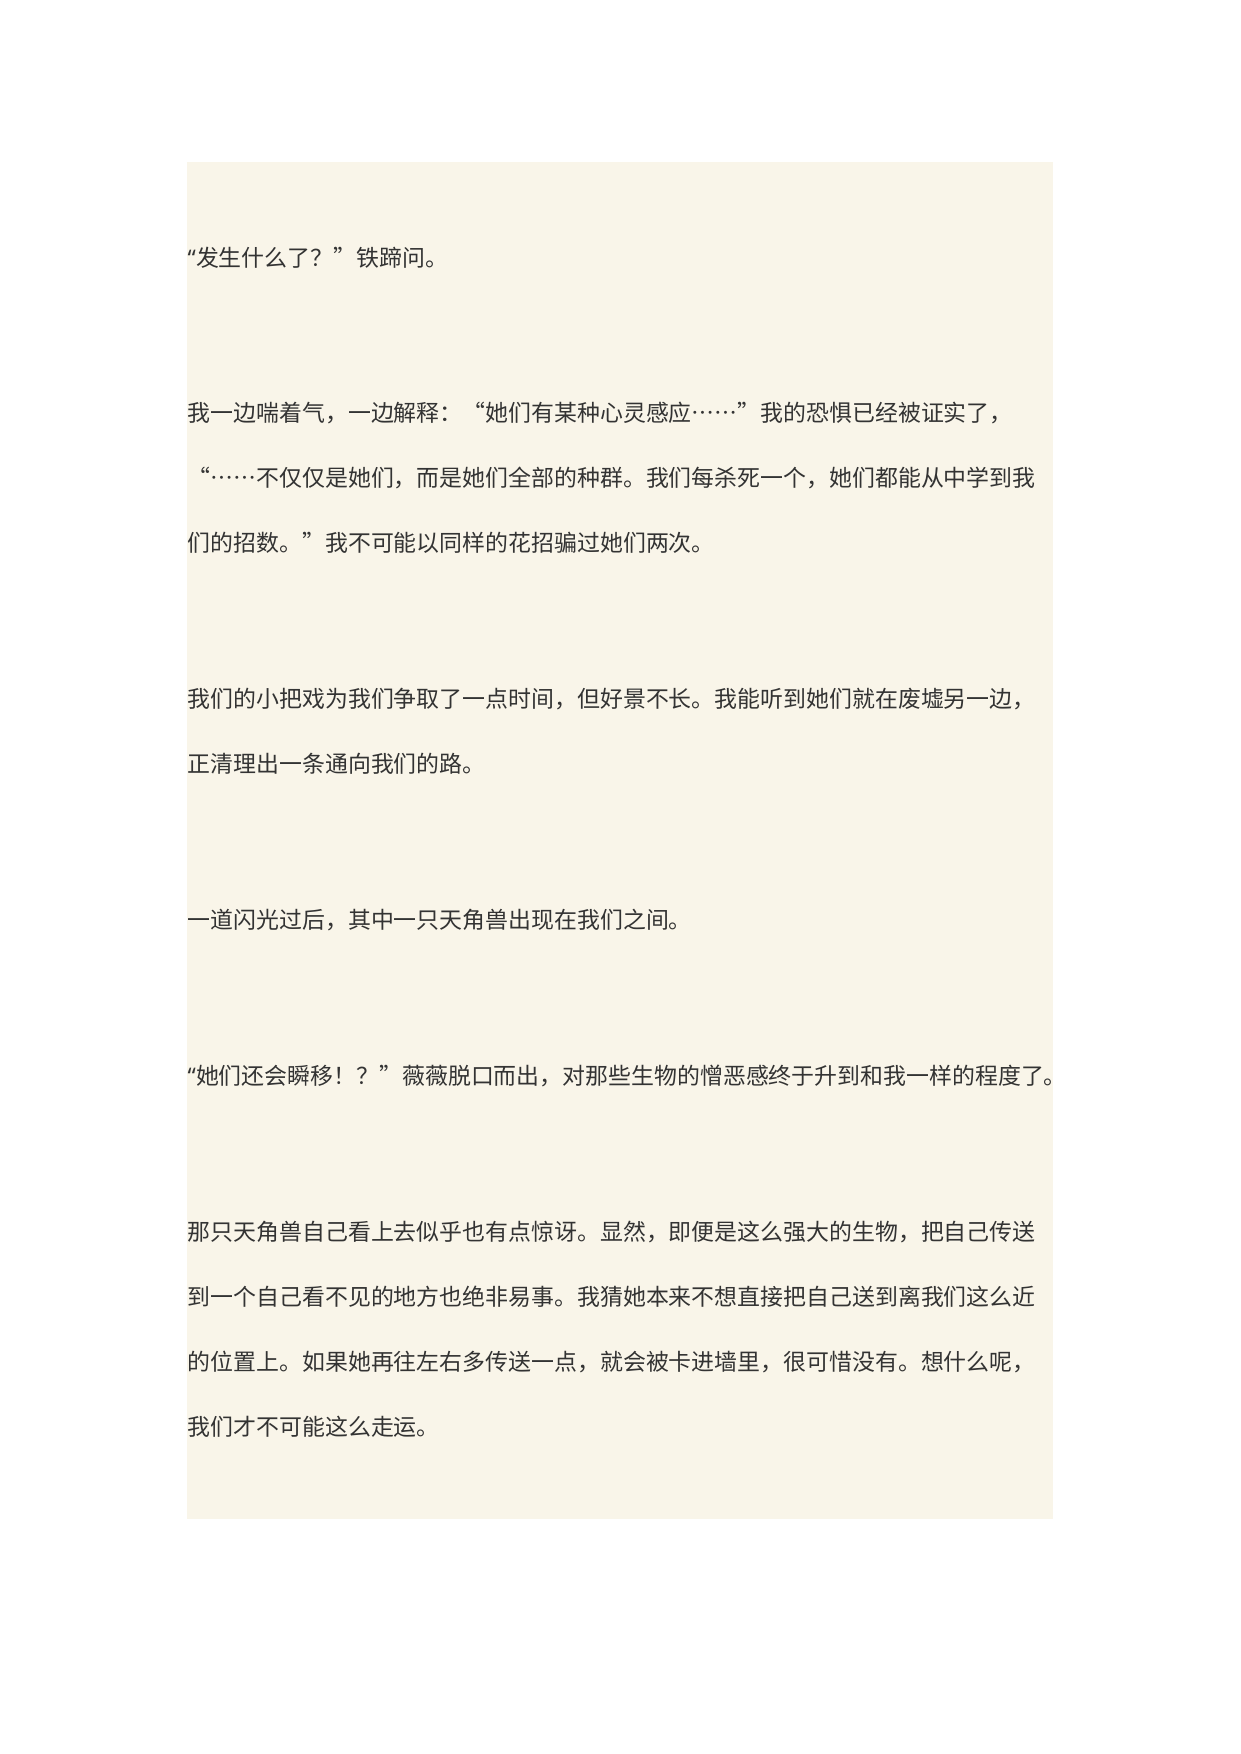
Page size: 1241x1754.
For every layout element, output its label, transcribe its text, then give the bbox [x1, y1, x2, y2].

text 我们的小把戏为我们争取了一点时间，但好景不长。我能听到她们就在废墟另一边，正清理出一条通向我们的路。 [187, 665, 1053, 795]
text 我一边喘着气，一边解释：“她们有某种心灵感应……”我的恐惧已经被证实了，“……不仅仅是她们，而是她们全部的种群。我们每杀死一个，她们都能从中学到我们的招数。”我不可能以同样的花招骗过她们两次。 [187, 379, 1053, 574]
text 那只天角兽自己看上去似乎也有点惊讶。显然，即便是这么强大的生物，把自己传送到一个自己看不见的地方也绝非易事。我猜她本来不想直接把自己送到离我们这么近的位置上。如果她再往左右多传送一点，就会被卡进墙里，很可惜没有。想什么呢，我们才不可能这么走运。 [187, 1198, 1053, 1458]
text “发生什么了？”铁蹄问。 [187, 224, 1053, 289]
text “她们还会瞬移！？”薇薇脱口而出，对那些生物的憎恶感终于升到和我一样的程度了。 [187, 1042, 1053, 1107]
text 一道闪光过后，其中一只天角兽出现在我们之间。 [187, 886, 1053, 951]
